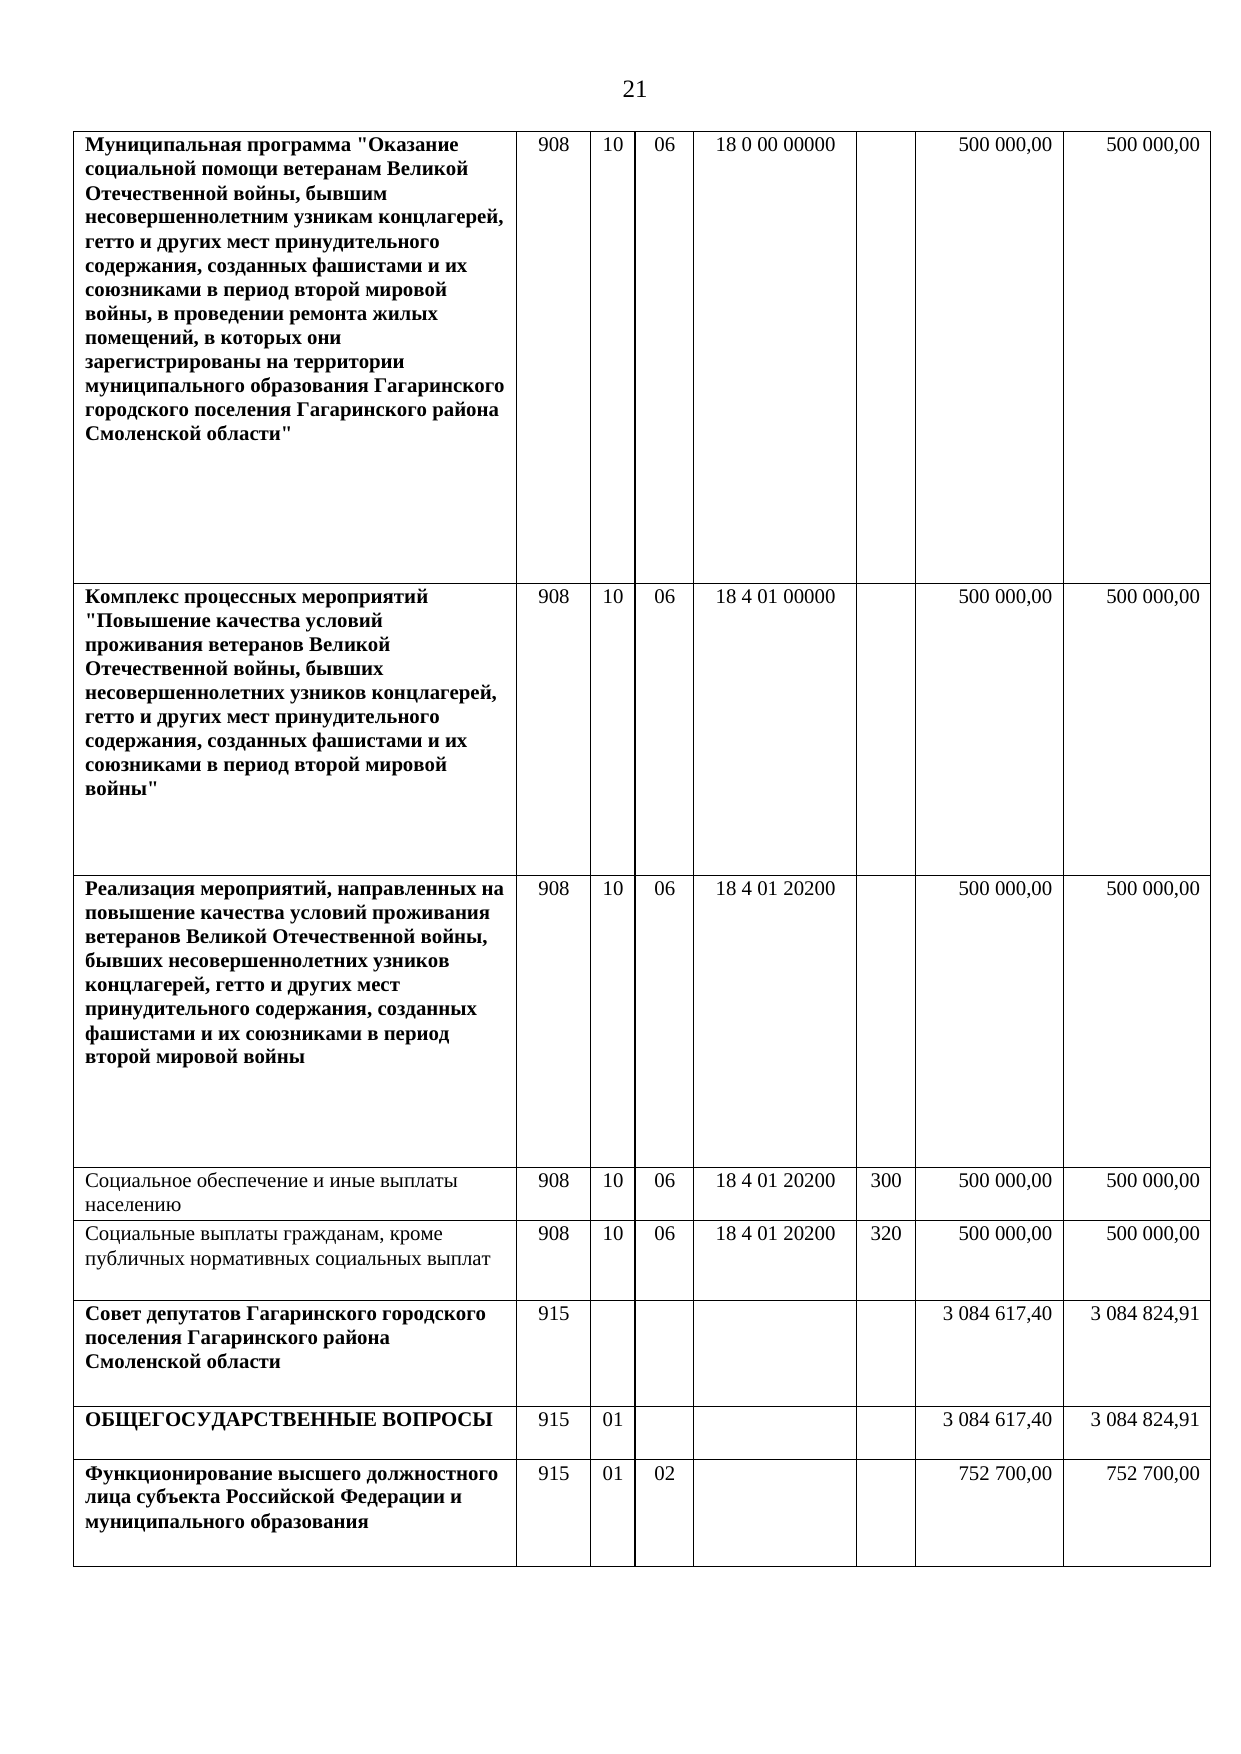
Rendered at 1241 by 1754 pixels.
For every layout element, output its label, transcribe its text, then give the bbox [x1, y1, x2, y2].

table_cell 500 000,00 [916, 876, 1063, 1167]
table_cell 3 084 617,40 [916, 1407, 1063, 1459]
table_cell 300 [857, 1168, 915, 1220]
table_cell ОБЩЕГОСУДАРСТВЕННЫЕ ВОПРОСЫ [74, 1407, 516, 1459]
table_cell 908 [517, 876, 590, 1167]
table_cell 10 [591, 132, 634, 583]
table_cell 06 [636, 1168, 693, 1220]
table_cell Комплекс процессных мероприятий "Повышение качества условий проживания ветеранов Великой Отечественной войны, бывших несовершеннолетних узников концлагерей, гетто и других мест принудительного содержания, созданных фашистами и их союзниками в период второй мировой войны" [74, 584, 516, 875]
table_cell 500 000,00 [916, 132, 1063, 583]
table_cell 908 [517, 1168, 590, 1220]
table_cell [591, 1301, 634, 1406]
table_cell 10 [591, 876, 634, 1167]
table_cell 18 4 01 20200 [694, 1168, 856, 1220]
table_cell 908 [517, 132, 590, 583]
table_cell 06 [636, 132, 693, 583]
table_cell 02 [636, 1460, 693, 1566]
table_cell 500 000,00 [1064, 1221, 1210, 1300]
table_cell Социальное обеспечение и иные выплаты населению [74, 1168, 516, 1220]
table_cell [694, 1407, 856, 1459]
table_cell 500 000,00 [1064, 1168, 1210, 1220]
table_cell 500 000,00 [1064, 132, 1210, 583]
table_cell 500 000,00 [916, 1168, 1063, 1220]
table_cell [857, 1460, 915, 1566]
table_cell [694, 1301, 856, 1406]
table_cell 500 000,00 [916, 584, 1063, 875]
table_cell 3 084 824,91 [1064, 1407, 1210, 1459]
table_cell [636, 1301, 693, 1406]
table_cell 908 [517, 584, 590, 875]
table_cell [857, 1301, 915, 1406]
table_cell 18 4 01 20200 [694, 876, 856, 1167]
table_cell Муниципальная программа "Оказание социальной помощи ветеранам Великой Отечественной войны, бывшим несовершеннолетним узникам концлагерей, гетто и других мест принудительного содержания, созданных фашистами и их союзниками в период второй мировой войны, в проведении ремонта жилых помещений, в которых они зарегистрированы на территории муниципального образования Гагаринского городского поселения Гагаринского района Смоленской области" [74, 132, 516, 583]
table_cell Функционирование высшего должностного лица субъекта Российской Федерации и муниципального образования [74, 1460, 516, 1566]
table_cell Социальные выплаты гражданам, кроме публичных нормативных социальных выплат [74, 1221, 516, 1300]
table_cell 06 [636, 584, 693, 875]
table_cell [857, 1407, 915, 1459]
table_cell [636, 1407, 693, 1459]
table_cell 01 [591, 1407, 634, 1459]
table_cell 3 084 617,40 [916, 1301, 1063, 1406]
table_cell 06 [636, 1221, 693, 1300]
table_cell 18 4 01 20200 [694, 1221, 856, 1300]
table_cell [857, 876, 915, 1167]
table_cell 18 4 01 00000 [694, 584, 856, 875]
table_cell 320 [857, 1221, 915, 1300]
table_cell 500 000,00 [1064, 876, 1210, 1167]
table_cell 752 700,00 [1064, 1460, 1210, 1566]
table_cell 18 0 00 00000 [694, 132, 856, 583]
table_cell [694, 1460, 856, 1566]
table_cell 06 [636, 876, 693, 1167]
table_cell 3 084 824,91 [1064, 1301, 1210, 1406]
table_cell 01 [591, 1460, 634, 1566]
table_cell 915 [517, 1301, 590, 1406]
table_cell 10 [591, 1168, 634, 1220]
table_cell Реализация мероприятий, направленных на повышение качества условий проживания ветеранов Великой Отечественной войны, бывших несовершеннолетних узников концлагерей, гетто и других мест принудительного содержания, созданных фашистами и их союзниками в период второй мировой войны [74, 876, 516, 1167]
table_cell [857, 584, 915, 875]
table_cell 10 [591, 1221, 634, 1300]
table_cell 500 000,00 [916, 1221, 1063, 1300]
table_cell 10 [591, 584, 634, 875]
table_cell 500 000,00 [1064, 584, 1210, 875]
table_cell [857, 132, 915, 583]
table_cell 915 [517, 1407, 590, 1459]
table_cell 752 700,00 [916, 1460, 1063, 1566]
table_cell 908 [517, 1221, 590, 1300]
table_cell Совет депутатов Гагаринского городского поселения Гагаринского района Смоленской области [74, 1301, 516, 1406]
table_cell 915 [517, 1460, 590, 1566]
